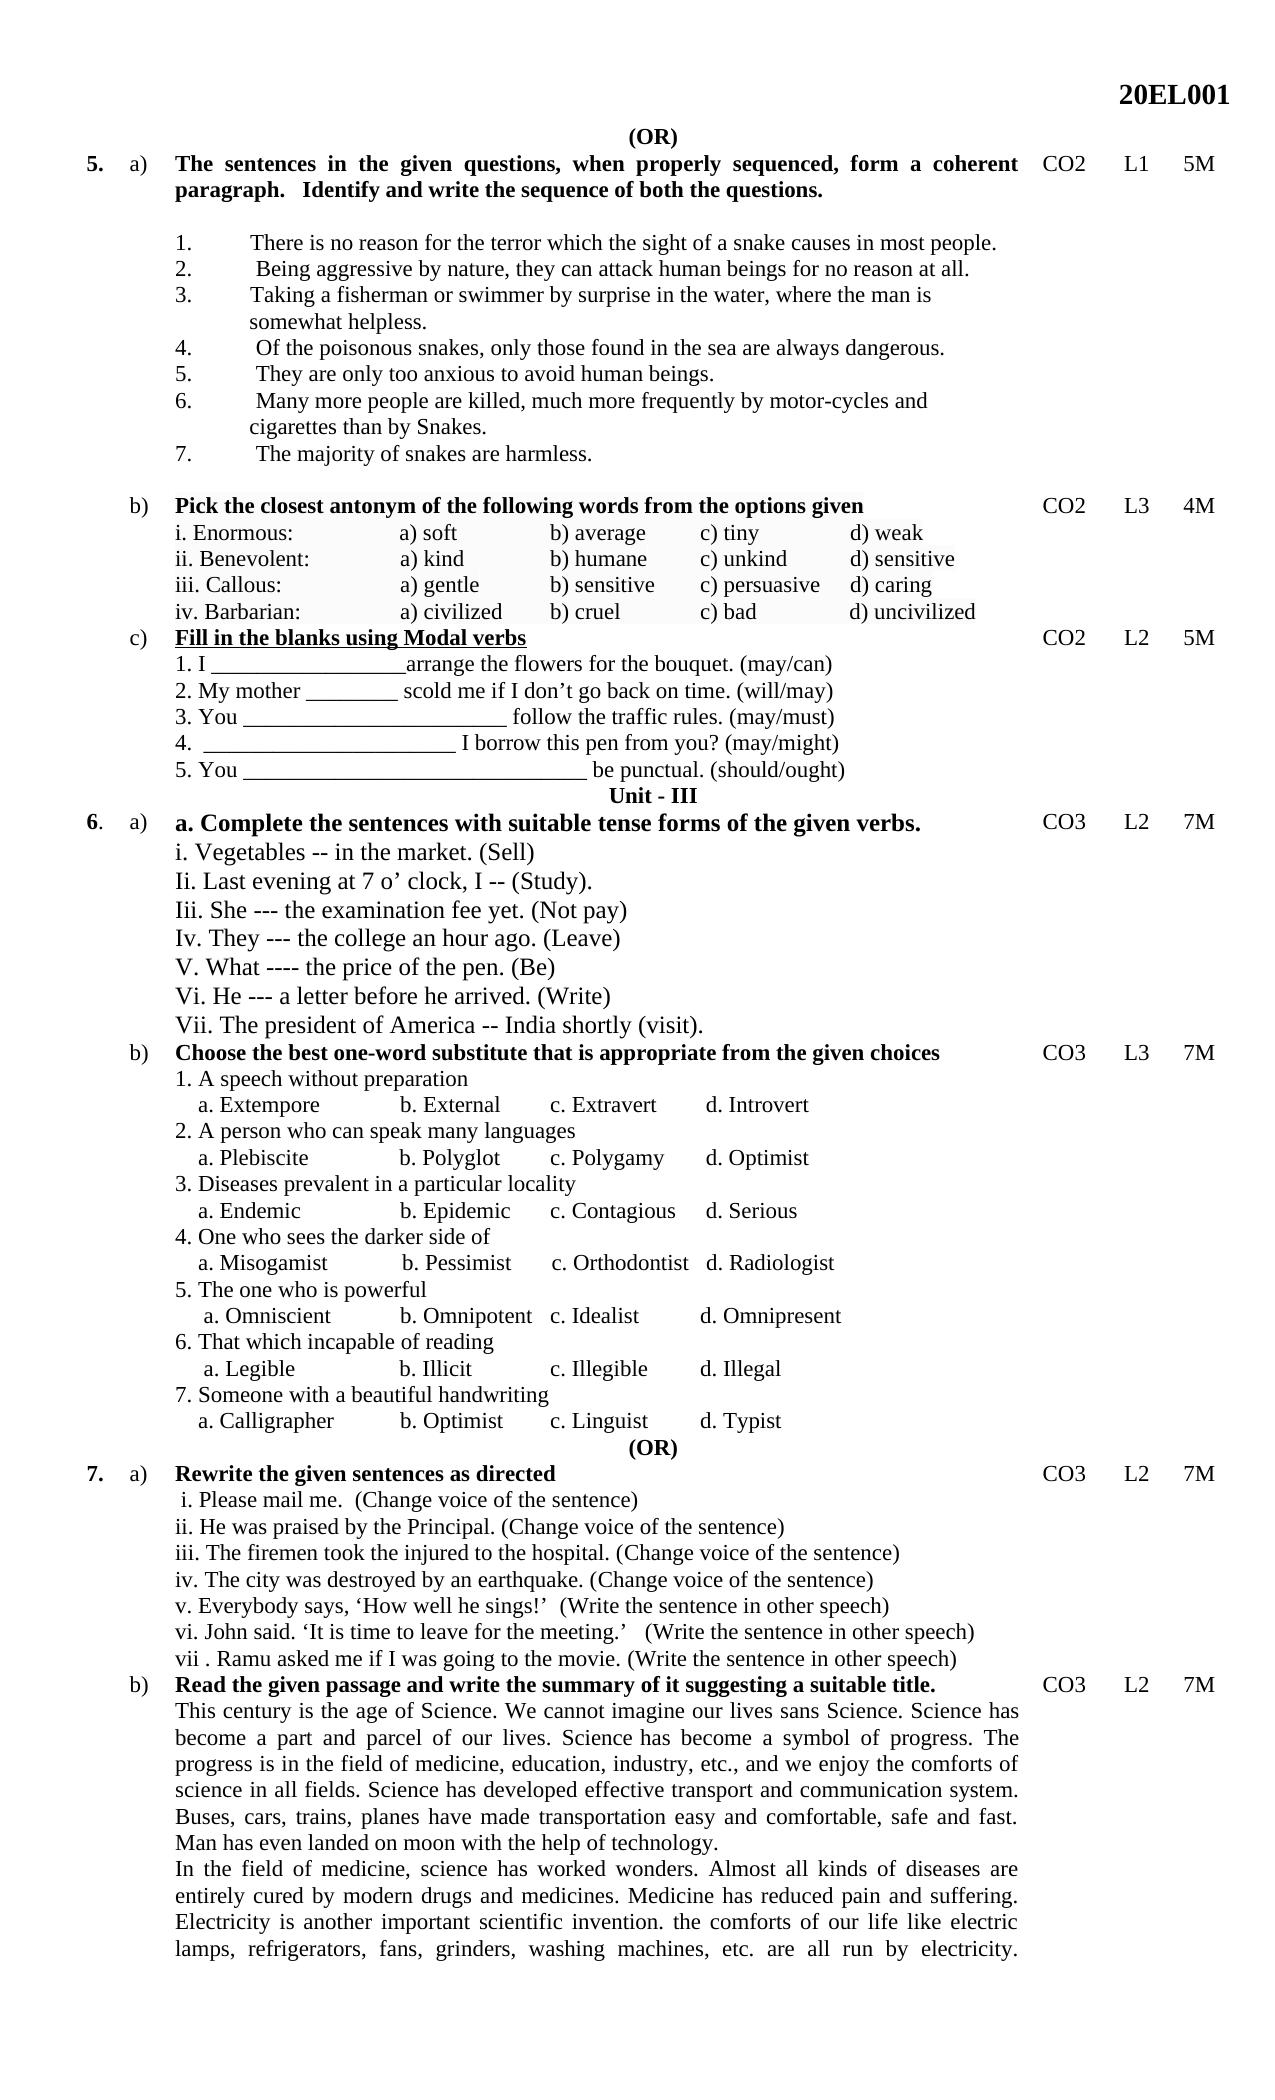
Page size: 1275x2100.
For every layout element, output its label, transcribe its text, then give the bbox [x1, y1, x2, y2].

table_cell a) [118, 809, 164, 1038]
table_cell CO2 [1031, 466, 1113, 624]
table_cell CO3 [1031, 1039, 1113, 1434]
table_cell L1 [1113, 150, 1172, 466]
table_cell 6. [75, 809, 118, 1434]
table_cell 7M [1172, 1039, 1231, 1434]
table_cell 5M [1172, 150, 1231, 466]
table_cell Pick the closest antonym of the following words from the options given i. Enormous: a) soft b) average c) tiny d) weak ii. Benevolent: a) kind b) humane c) unkind d) sensitive iii. Callous: a) gentle b) sensitive c) persuasive d) caring iv. Barbarian: a) civilized b) cruel c) bad d) uncivilized [164, 466, 1031, 624]
table_cell L2 [1113, 624, 1172, 782]
table_cell Rewrite the given sentences as directed i. Please mail me. (Change voice of the sentence) ii. He was praised by the Principal. (Change voice of the sentence) iii. The firemen took the injured to the hospital. (Change voice of the sentence) iv. The city was destroyed by an earthquake. (Change voice of the sentence) v. Everybody says, ‘How well he sings!’ (Write the sentence in other speech) vi. John said. ‘It is time to leave for the meeting.’ (Write the sentence in other speech) vii . Ramu asked me if I was going to the movie. (Write the sentence in other speech) [164, 1460, 1031, 1671]
table_cell The sentences in the given questions, when properly sequenced, form a coherent paragraph. Identify and write the sequence of both the questions. 1. There is no reason for the terror which the sight of a snake causes in most people. 2. Being aggressive by nature, they can attack human beings for no reason at all. 3. Taking a fisherman or swimmer by surprise in the water, where the man is somewhat helpless. 4. Of the poisonous snakes, only those found in the sea are always dangerous. 5. They are only too anxious to avoid human beings. 6. Many more people are killed, much more frequently by motor-cycles and cigarettes than by Snakes. 7. The majority of snakes are harmless. [164, 150, 1031, 466]
table_cell 7M [1172, 1671, 1231, 2068]
table_cell Fill in the blanks using Modal verbs 1. I _________________arrange the flowers for the bouquet. (may/can) 2. My mother ________ scold me if I don’t go back on time. (will/may) 3. You _______________________ follow the traffic rules. (may/must) 4. ______________________ I borrow this pen from you? (may/might) 5. You ______________________________ be punctual. (should/ought) [164, 624, 1031, 782]
table_cell CO2 [1031, 150, 1113, 466]
table_cell c) [118, 624, 164, 782]
table_cell (OR) [75, 1434, 1231, 1460]
table_cell 5M [1172, 624, 1231, 782]
table_cell L3 [1113, 466, 1172, 624]
table_cell L2 [1113, 809, 1172, 1038]
table_cell CO2 [1031, 624, 1113, 782]
table_cell b) [118, 466, 164, 624]
table_cell 4M [1172, 466, 1231, 624]
table_cell 5. [75, 150, 118, 782]
table_cell CO3 [1031, 1671, 1113, 2068]
table_cell (OR) [75, 44, 1231, 150]
table_cell CO3 [1031, 809, 1113, 1038]
table_cell CO3 [1031, 1460, 1113, 1671]
table_cell L2 [1113, 1460, 1172, 1671]
table_cell Unit - III [75, 782, 1231, 808]
table_cell 7. [75, 1460, 118, 2068]
table_cell b) [118, 1039, 164, 1434]
table_cell L3 [1113, 1039, 1172, 1434]
table_cell 7M [1172, 1460, 1231, 1671]
table_cell b) [118, 1671, 164, 2068]
table_cell Choose the best one-word substitute that is appropriate from the given choices 1. A speech without preparation a. Extempore b. External c. Extravert d. Introvert 2. A person who can speak many languages a. Plebiscite b. Polyglot c. Polygamy d. Optimist 3. Diseases prevalent in a particular locality a. Endemic b. Epidemic c. Contagious d. Serious 4. One who sees the darker side of a. Misogamist b. Pessimist c. Orthodontist d. Radiologist 5. The one who is powerful a. Omniscient b. Omnipotent c. Idealist d. Omnipresent 6. That which incapable of reading a. Legible b. Illicit c. Illegible d. Illegal 7. Someone with a beautiful handwriting a. Calligrapher b. Optimist c. Linguist d. Typist [164, 1039, 1031, 1434]
table_cell a) [118, 150, 164, 466]
table_cell a) [118, 1460, 164, 1671]
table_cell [164, 1671, 1031, 2068]
table_cell L2 [1113, 1671, 1172, 2068]
table_cell a. Complete the sentences with suitable tense forms of the given verbs. 7M i. Vegetables -- in the market. (Sell) Ii. Last evening at 7 o’ clock, I -- (Study). Iii. She --- the examination fee yet. (Not pay) Iv. They --- the college an hour ago. (Leave) V. What ---- the price of the pen. (Be) Vi. He --- a letter before he arrived. (Write) Vii. The president of America -- India shortly (visit). [164, 809, 1031, 1038]
table_cell 7M [1172, 809, 1231, 1038]
